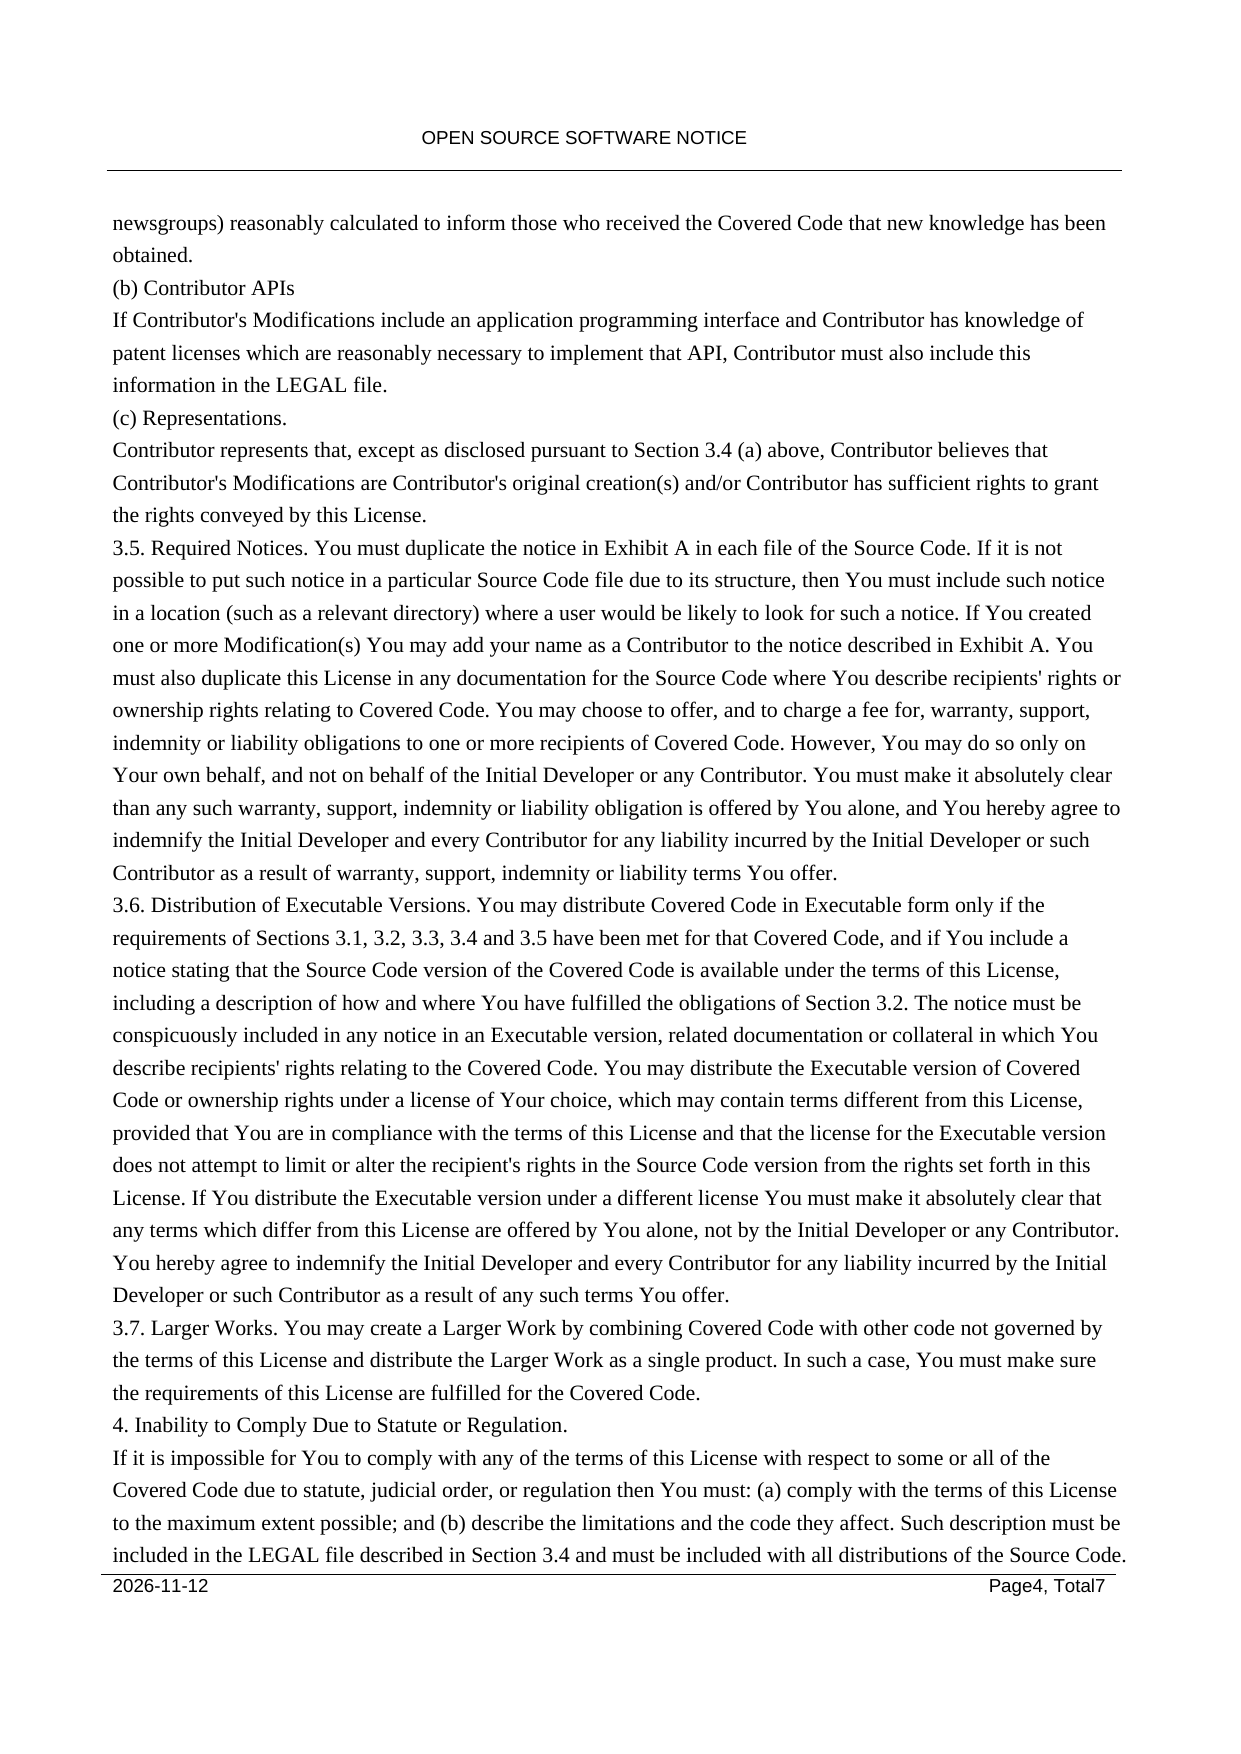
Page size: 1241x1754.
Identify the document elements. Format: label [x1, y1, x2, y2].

text [112, 206, 1128, 1571]
